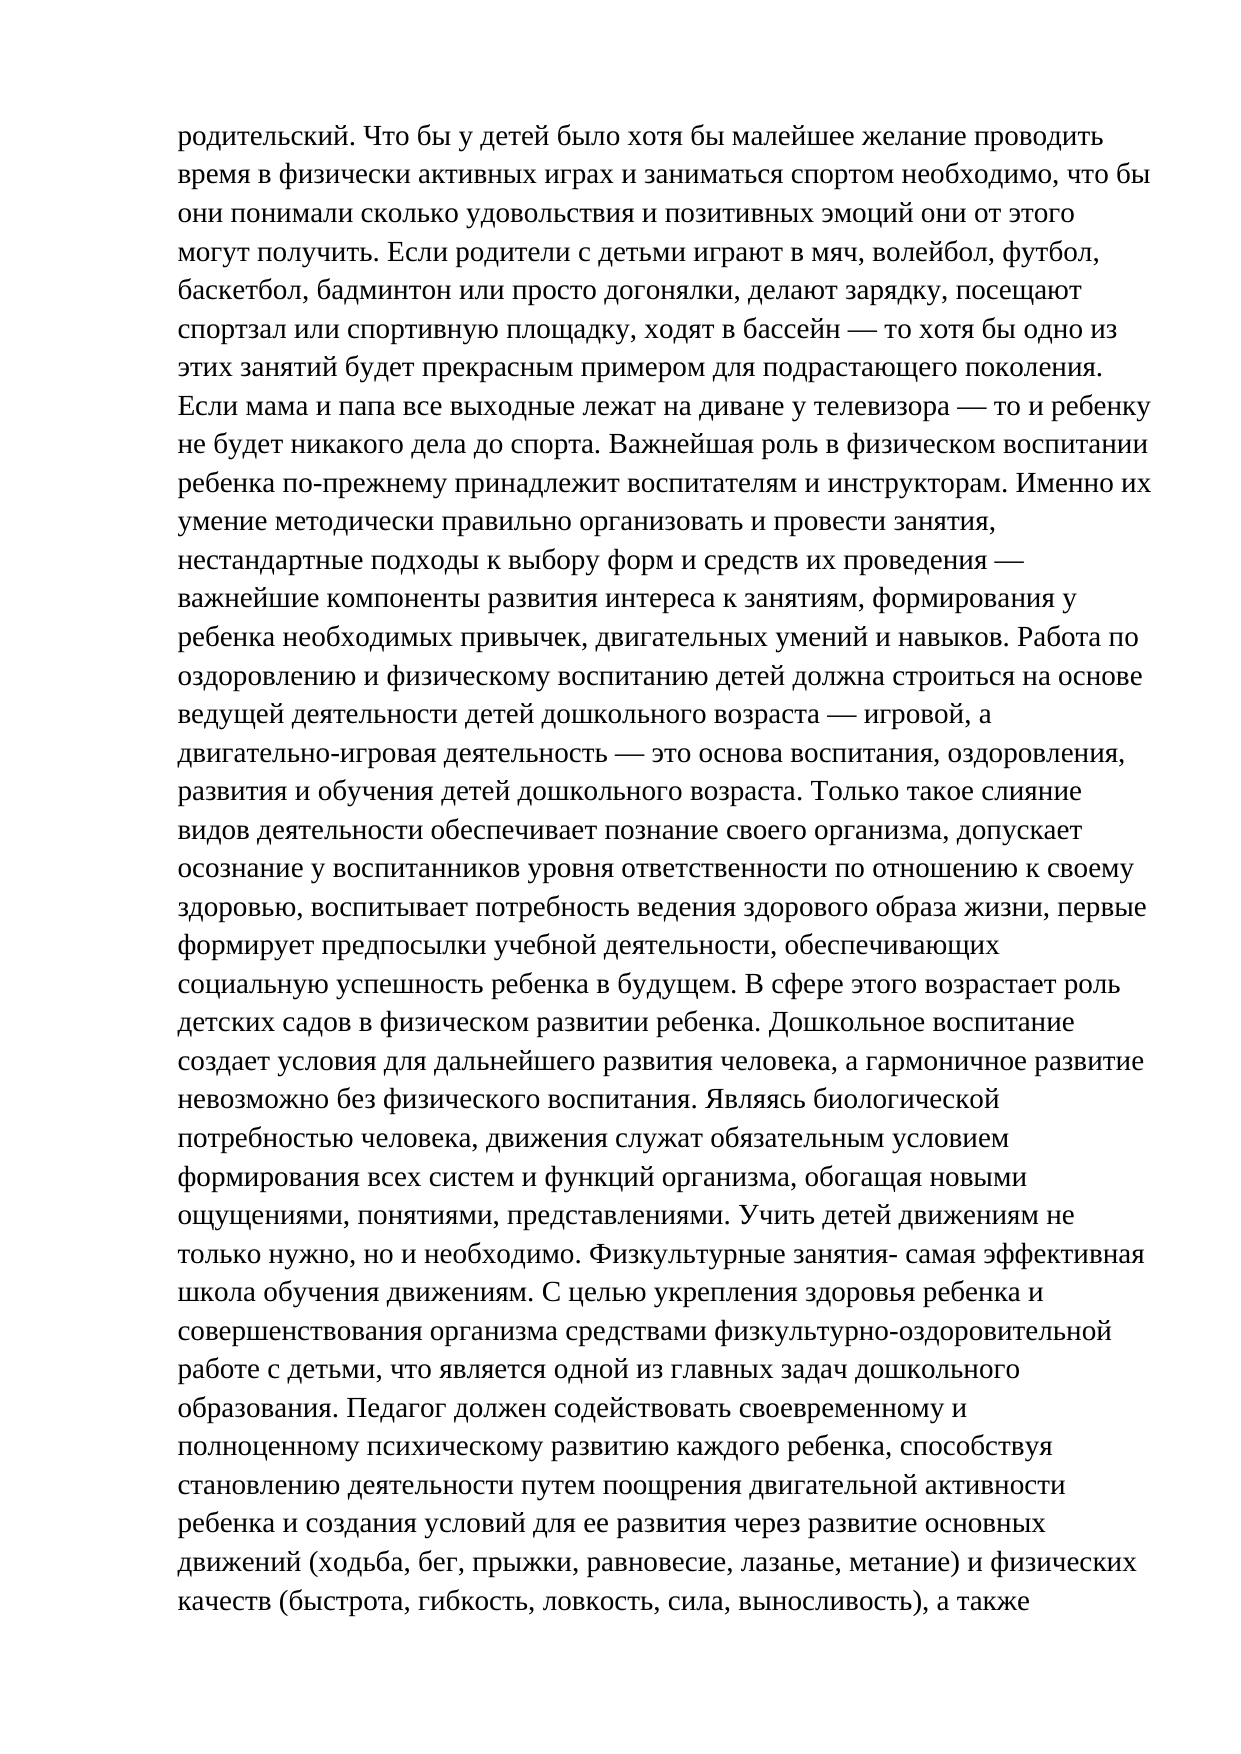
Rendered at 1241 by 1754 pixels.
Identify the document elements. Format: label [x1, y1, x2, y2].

text [177, 118, 1152, 1616]
